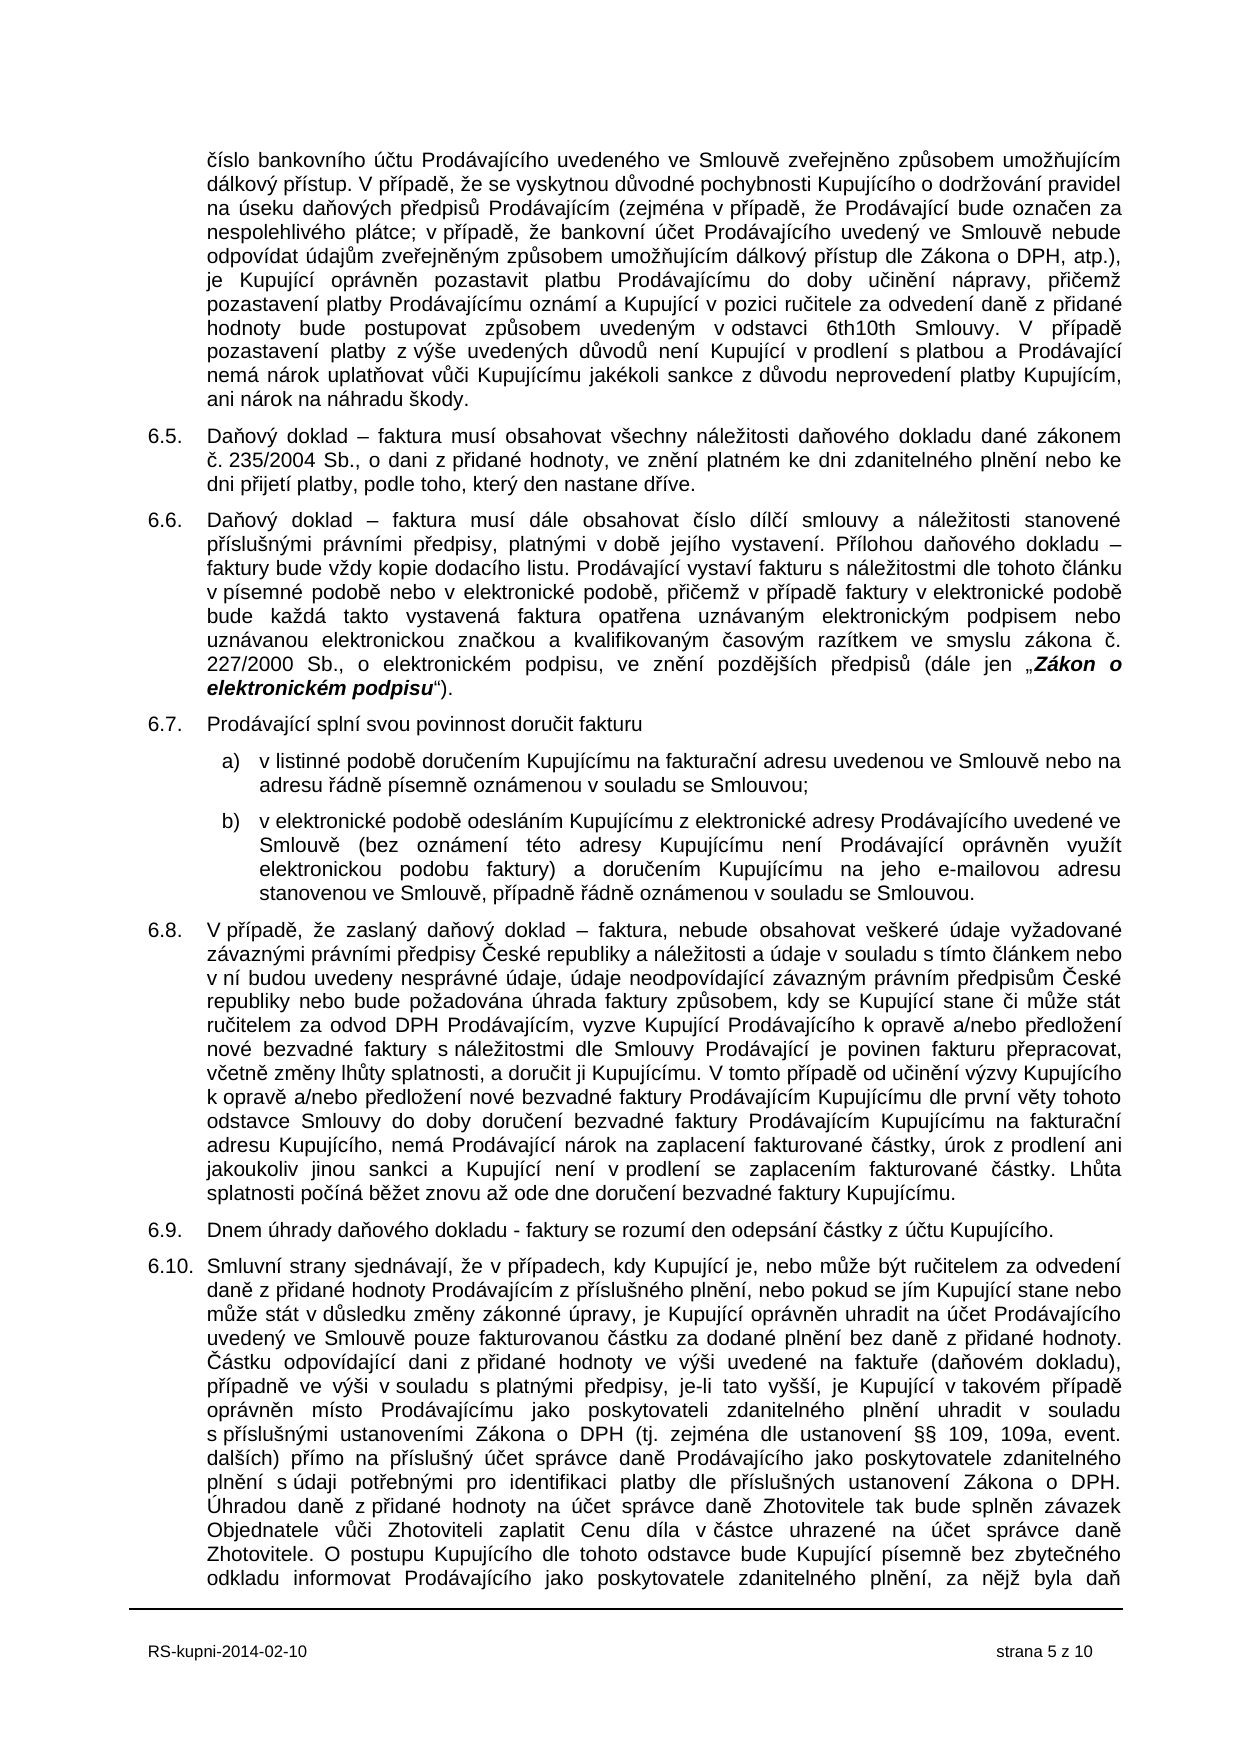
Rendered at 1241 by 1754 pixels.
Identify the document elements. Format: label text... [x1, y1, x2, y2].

text Dnem úhrady daňového dokladu - faktury se rozumí den odepsání částky z účtu Kupujícího. [148, 1217, 1122, 1241]
text Daňový doklad – faktura musí dále obsahovat číslo dílčí smlouvy a náležitosti stanovené příslušnými právními předpisy, platnými v době jejího vystavení. Přílohou daňového dokladu – faktury bude vždy kopie dodacího listu. Prodávající vystaví fakturu s náležitostmi dle tohoto článku v písemné podobě nebo v elektronické podobě, přičemž v případě faktury v elektronické podobě bude každá takto vystavená faktura opatřena uznávaným elektronickým podpisem nebo uznávanou elektronickou značkou a kvalifikovaným časovým razítkem ve smyslu zákona č. 227/2000 Sb., o elektronickém podpisu, ve znění pozdějších předpisů (dále jen „Zákon o elektronickém podpisu“). [148, 508, 1122, 700]
text v elektronické podobě odesláním Kupujícímu z elektronické adresy Prodávajícího uvedené ve Smlouvě (bez oznámení této adresy Kupujícímu není Prodávající oprávněn využít elektronickou podobu faktury) a doručením Kupujícímu na jeho e-mailovou adresu stanovenou ve Smlouvě, případně řádně oznámenou v souladu se Smlouvou. [222, 809, 1122, 905]
text v listinné podobě doručením Kupujícímu na fakturační adresu uvedenou ve Smlouvě nebo na adresu řádně písemně oznámenou v souladu se Smlouvou; [222, 749, 1122, 797]
text Prodávající splní svou povinnost doručit fakturu [148, 712, 1122, 736]
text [148, 148, 1122, 411]
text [148, 1254, 1122, 1589]
text Daňový doklad – faktura musí obsahovat všechny náležitosti daňového dokladu dané zákonem č. 235/2004 Sb., o dani z přidané hodnoty, ve znění platném ke dni zdanitelného plnění nebo ke dni přijetí platby, podle toho, který den nastane dříve. [148, 424, 1122, 496]
text V případě, že zaslaný daňový doklad – faktura, nebude obsahovat veškeré údaje vyžadované závaznými právními předpisy České republiky a náležitosti a údaje v souladu s tímto článkem nebo v ní budou uvedeny nesprávné údaje, údaje neodpovídající závazným právním předpisům České republiky nebo bude požadována úhrada faktury způsobem, kdy se Kupující stane či může stát ručitelem za odvod DPH Prodávajícím, vyzve Kupující Prodávajícího k opravě a/nebo předložení nové bezvadné faktury s náležitostmi dle Smlouvy Prodávající je povinen fakturu přepracovat, včetně změny lhůty splatnosti, a doručit ji Kupujícímu. V tomto případě od učinění výzvy Kupujícího k opravě a/nebo předložení nové bezvadné faktury Prodávajícím Kupujícímu dle první věty tohoto odstavce Smlouvy do doby doručení bezvadné faktury Prodávajícím Kupujícímu na fakturační adresu Kupujícího, nemá Prodávající nárok na zaplacení fakturované částky, úrok z prodlení ani jakoukoliv jinou sankci a Kupující není v prodlení se zaplacením fakturované částky. Lhůta splatnosti počíná běžet znovu až ode dne doručení bezvadné faktury Kupujícímu. [148, 917, 1122, 1205]
